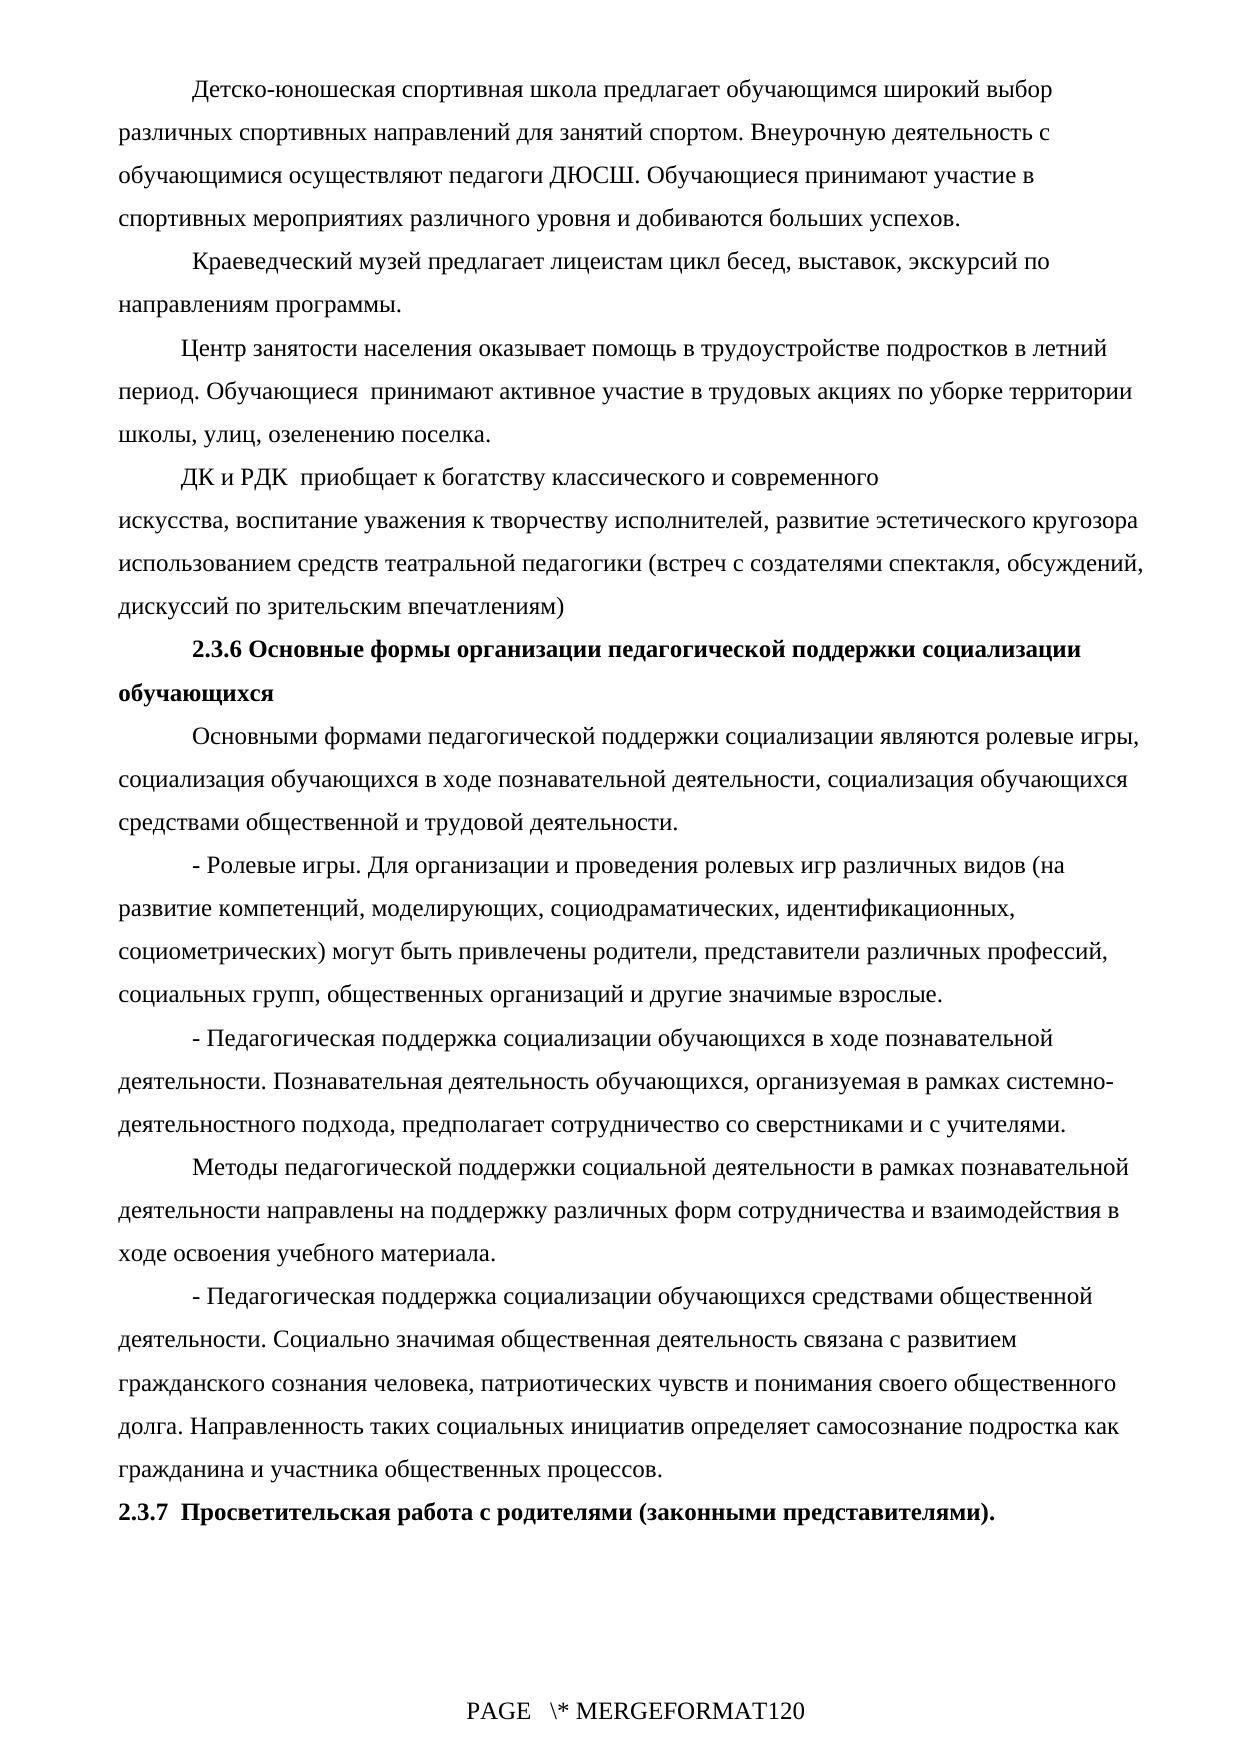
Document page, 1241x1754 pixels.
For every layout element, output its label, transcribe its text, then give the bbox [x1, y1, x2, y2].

text Краеведческий музей предлагает лицеистам цикл бесед, выставок, экскурсий по направлениям программы. [118, 246, 1153, 318]
text ДК и РДК приобщает к богатству классического и современного [118, 462, 1153, 491]
text Детско-юношеская спортивная школа предлагает обучающимся широкий выбор различных спортивных направлений для занятий спортом. Внеурочную деятельность с обучающимися осуществляют педагоги ДЮСШ. Обучающиеся принимают участие в спортивных мероприятиях различного уровня и добиваются больших успехов. [118, 74, 1153, 232]
text - Ролевые игры. Для организации и проведения ролевых игр различных видов (на развитие компетенций, моделирующих, социодраматических, идентификационных, социометрических) могут быть привлечены родители, представители различных профессий, социальных групп, общественных организаций и другие значимые взрослые. [118, 850, 1153, 1008]
text - Педагогическая поддержка социализации обучающихся в ходе познавательной деятельности. Познавательная деятельность обучающихся, организуемая в рамках системно-деятельностного подхода, предполагает сотрудничество со сверстниками и с учителями. [118, 1023, 1153, 1138]
text Методы педагогической поддержки социальной деятельности в рамках познавательной деятельности направлены на поддержку различных форм сотрудничества и взаимодействия в ходе освоения учебного материала. [118, 1152, 1153, 1267]
text Центр занятости населения оказывает помощь в трудоустройстве подростков в летний период. Обучающиеся принимают активное участие в трудовых акциях по уборке территории школы, улиц, озеленению поселка. [118, 333, 1153, 448]
text искусства, воспитание уважения к творчеству исполнителей, развитие эстетического кругозора использованием средств театральной педагогики (встреч с создателями спектакля, обсуждений, дискуссий по зрительским впечатлениям) [118, 505, 1153, 620]
text Основными формами педагогической поддержки социализации являются ролевые игры, социализация обучающихся в ходе познавательной деятельности, социализация обучающихся средствами общественной и трудовой деятельности. [118, 721, 1153, 836]
text - Педагогическая поддержка социализации обучающихся средствами общественной деятельности. Социально значимая общественная деятельность связана с развитием гражданского сознания человека, патриотических чувств и понимания своего общественного долга. Направленность таких социальных инициатив определяет самосознание подростка как гражданина и участника общественных процессов. [118, 1281, 1153, 1483]
text 2.3.6 Основные формы организации педагогической поддержки социализации обучающихся [118, 634, 1153, 706]
text 2.3.7 Просветительская работа с родителями (законными представителями). [118, 1497, 1153, 1526]
